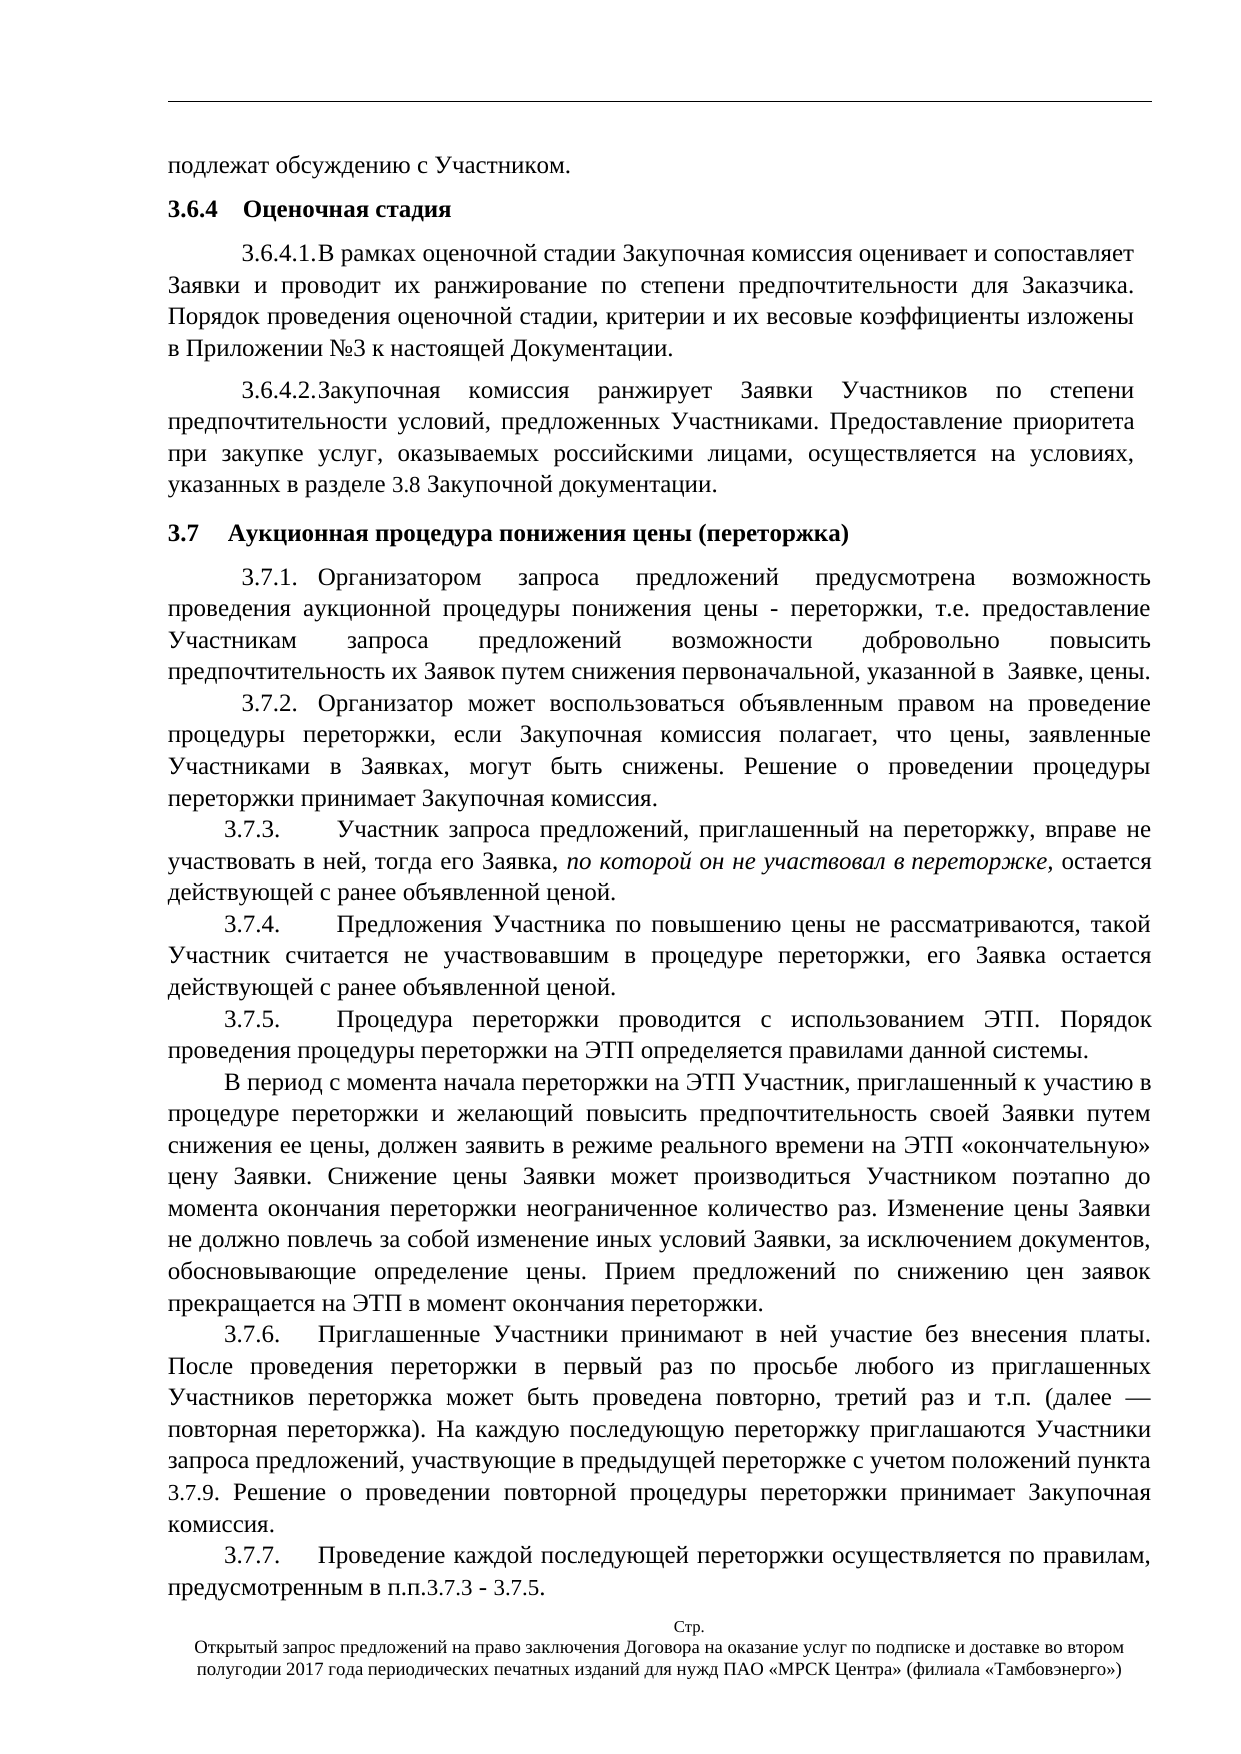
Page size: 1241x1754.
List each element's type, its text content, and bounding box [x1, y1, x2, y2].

text В период с момента начала переторжки на ЭТП Участник, приглашенный к участию в процедуре переторжки и желающий повысить предпочтительность своей Заявки путем снижения ее цены, должен заявить в режиме реального времени на ЭТП «окончательную» цену Заявки. Снижение цены Заявки может производиться Участником поэтапно до момента окончания переторжки неограниченное количество раз. Изменение цены Заявки не должно повлечь за собой изменение иных условий Заявки, за исключением документов, обосновывающие определение цены. Прием предложений по снижению цен заявок прекращается на ЭТП в момент окончания переторжки. [168, 1067, 1152, 1316]
list Закупочная комиссия ранжирует Заявки Участников по степени предпочтительности условий, предложенных Участниками. Предоставление приоритета при закупке услуг, оказываемых российскими лицами, осуществляется на условиях, указанных в разделе 3.8 Закупочной документации. [168, 375, 1135, 498]
list Процедура переторжки проводится с использованием ЭТП. Порядок проведения процедуры переторжки на ЭТП определяется правилами данной системы. [168, 1004, 1152, 1064]
list В рамках оценочной стадии Закупочная комиссия оценивает и сопоставляет Заявки и проводит их ранжирование по степени предпочтительности для Заказчика. Порядок проведения оценочной стадии, критерии и их весовые коэффициенты изложены в Приложении №3 к настоящей Документации. [168, 238, 1135, 362]
list Приглашенные Участники принимают в ней участие без внесения платы. После проведения переторжки в первый раз по просьбе любого из приглашенных Участников переторжка может быть проведена повторно, третий раз и т.п. (далее — повторная переторжка). На каждую последующую переторжку приглашаются Участники запроса предложений, участвующие в предыдущей переторжке с учетом положений пункта 3.7.9. Решение о проведении повторной процедуры переторжки принимает Закупочная комиссия. [168, 1319, 1152, 1537]
list Участник запроса предложений, приглашенный на переторжку, вправе не участвовать в ней, тогда его Заявка, по которой он не участвовал в переторжке, остается действующей с ранее объявленной ценой. [168, 814, 1152, 906]
list Проведение каждой последующей переторжки осуществляется по правилам, предусмотренным в п.п.3.7.3 - 3.7.5. [168, 1540, 1152, 1601]
list Организатором запроса предложений предусмотрена возможность проведения аукционной процедуры понижения цены - переторжки, т.е. предоставление Участникам запроса предложений возможности добровольно повысить предпочтительность их Заявок путем снижения первоначальной, указанной в Заявке, цены. [168, 562, 1152, 685]
list Организатор может воспользоваться объявленным правом на проведение процедуры переторжки, если Закупочная комиссия полагает, что цены, заявленные Участниками в Заявках, могут быть снижены. Решение о проведении процедуры переторжки принимает Закупочная комиссия. [168, 688, 1152, 811]
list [168, 150, 1135, 179]
list Предложения Участника по повышению цены не рассматриваются, такой Участник считается не участвовавшим в процедуре переторжки, его Заявка остается действующей с ранее объявленной ценой. [168, 909, 1152, 1001]
subtitle Аукционная процедура понижения цены (переторжка) [168, 518, 1152, 546]
subtitle Оценочная стадия [168, 194, 1152, 223]
